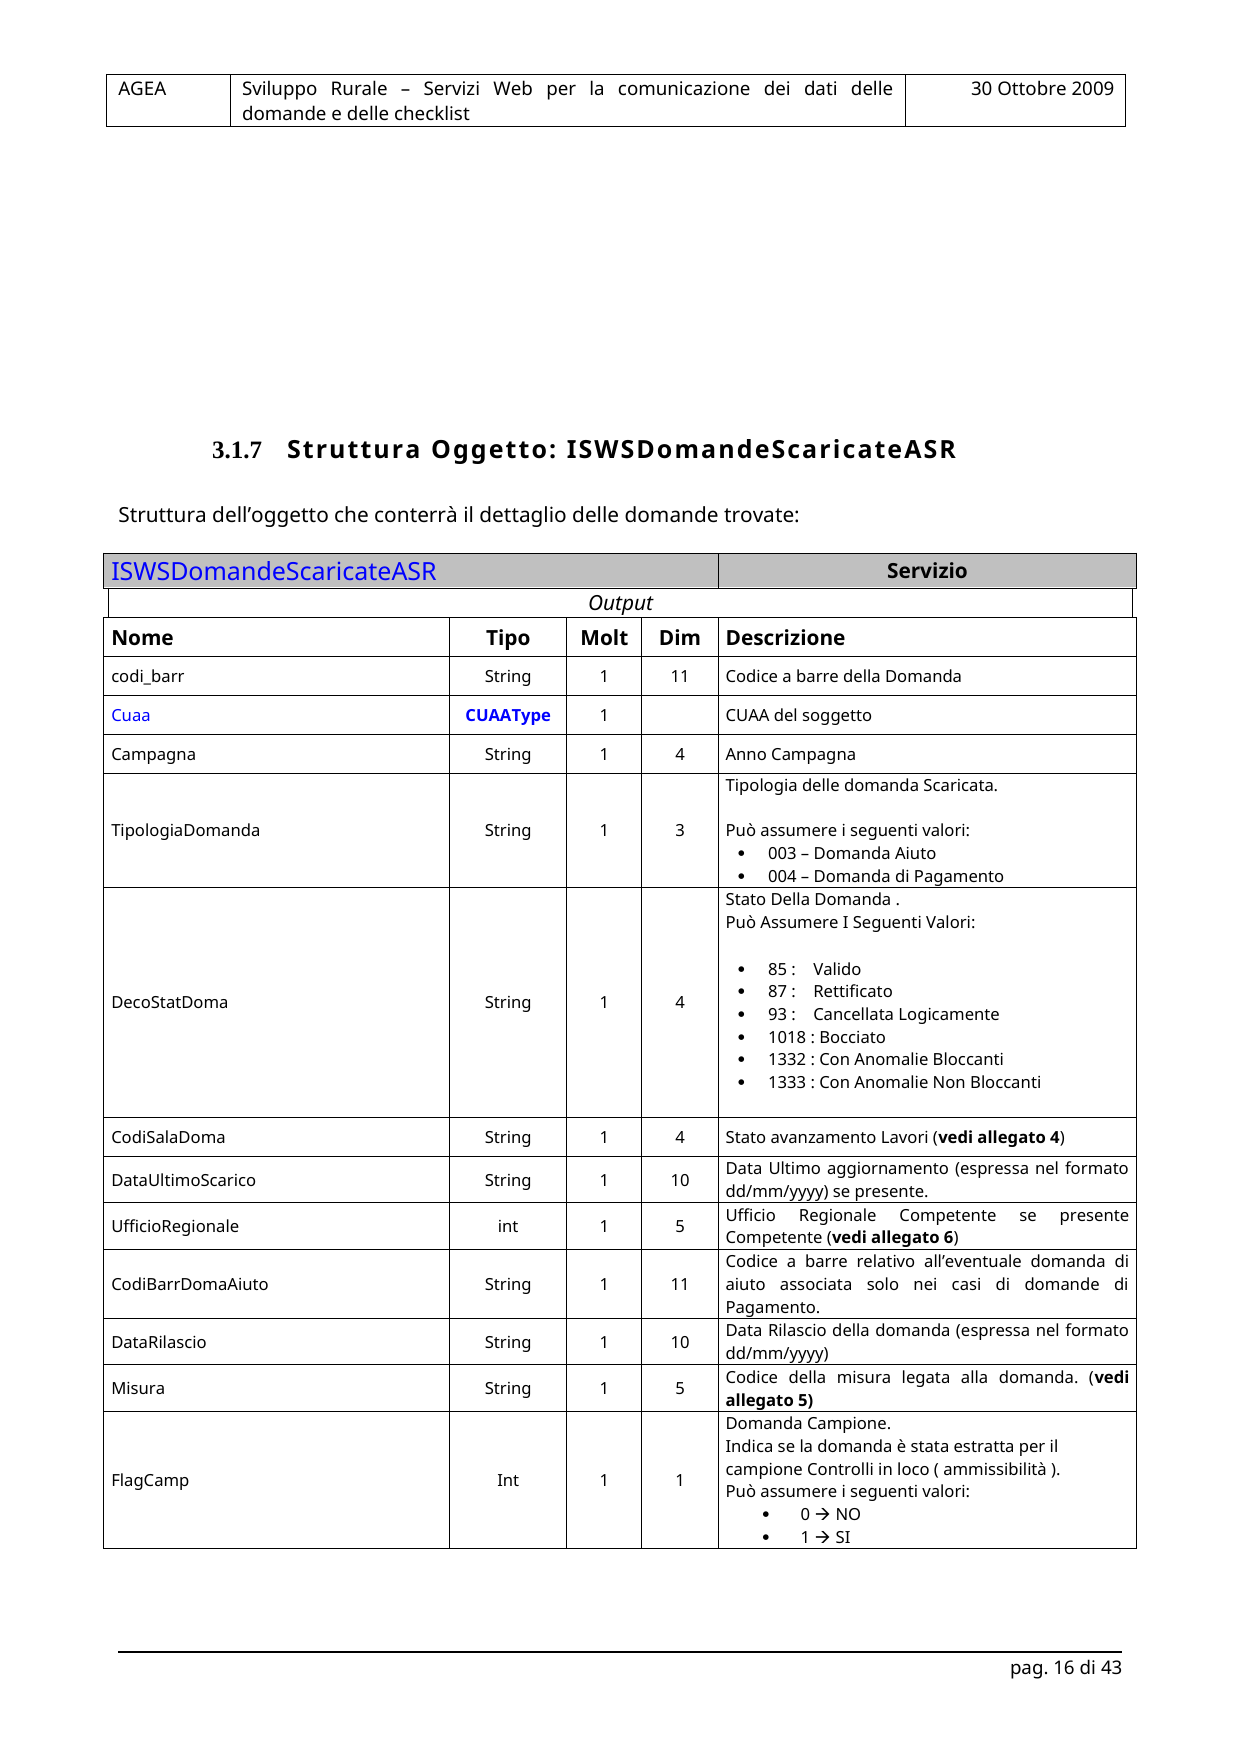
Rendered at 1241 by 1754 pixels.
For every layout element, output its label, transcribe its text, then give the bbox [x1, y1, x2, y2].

table_cell 1 [567, 735, 641, 772]
table_cell 1 [567, 696, 641, 733]
table_cell Domanda Campione. Indica se la domanda è stata estratta per il campione Controlli in loco ( ammissibilità ). Può assumere i seguenti valori: 0 NO 1 SI [719, 1412, 1136, 1548]
table_cell 10 [642, 1319, 718, 1364]
table_cell Stato avanzamento Lavori (vedi allegato 4) [719, 1118, 1136, 1156]
table_header Servizio [719, 554, 1136, 587]
table_cell 1 [567, 774, 641, 887]
table_cell 1 [567, 1203, 641, 1249]
table_cell 1 [567, 1118, 641, 1156]
table_cell String [450, 657, 566, 695]
table_cell Campagna [104, 735, 449, 772]
table_cell Data Rilascio della domanda (espressa nel formato dd/mm/yyyy) [719, 1319, 1136, 1364]
table_cell DataRilascio [104, 1319, 449, 1364]
table_cell CodiSalaDoma [104, 1118, 449, 1156]
table_cell 1 [567, 1365, 641, 1411]
table_cell FlagCamp [104, 1412, 449, 1548]
table_cell CUAAType [450, 696, 566, 733]
table_cell Cuaa [104, 696, 449, 733]
table_cell String [450, 1365, 566, 1411]
table_cell UfficioRegionale [104, 1203, 449, 1249]
table_cell 1 [567, 1319, 641, 1364]
table_cell Stato Della Domanda . Può Assumere I Seguenti Valori: 85 : Valido 87 : Rettificato 93 : Cancellata Logicamente 1018 : Bocciato 1332 : Con Anomalie Bloccanti 1333 : Con Anomalie Non Bloccanti [719, 888, 1136, 1117]
table_cell Int [450, 1412, 566, 1548]
table_cell CUAA del soggetto [719, 696, 1136, 733]
table_cell Data Ultimo aggiornamento (espressa nel formato dd/mm/yyyy) se presente. [719, 1157, 1136, 1202]
table_cell 4 [642, 735, 718, 772]
subtitle Struttura Oggetto: ISWSDomandeScaricateASR [212, 432, 1122, 466]
table_cell String [450, 888, 566, 1117]
text Struttura dell’oggetto che conterrà il dettaglio delle domande trovate: [118, 500, 1122, 529]
table_cell Codice della misura legata alla domanda. (vedi allegato 5) [719, 1365, 1136, 1411]
table_cell 4 [642, 1118, 718, 1156]
table_cell Descrizione [719, 618, 1136, 656]
table_cell String [450, 1250, 566, 1318]
table_cell 4 [642, 888, 718, 1117]
table_cell 5 [642, 1203, 718, 1249]
table_cell int [450, 1203, 566, 1249]
table_cell 1 [567, 657, 641, 695]
table_cell CodiBarrDomaAiuto [104, 1250, 449, 1318]
table_header ISWSDomandeScaricateASR [104, 554, 718, 587]
table_cell Codice a barre relativo all’eventuale domanda di aiuto associata solo nei casi di domande di Pagamento. [719, 1250, 1136, 1318]
table_cell String [450, 774, 566, 887]
table_cell Anno Campagna [719, 735, 1136, 772]
table_cell Codice a barre della Domanda [719, 657, 1136, 695]
table_cell Misura [104, 1365, 449, 1411]
table_cell 1 [567, 1412, 641, 1548]
table_cell String [450, 735, 566, 772]
table_cell 11 [642, 1250, 718, 1318]
table_cell 5 [642, 1365, 718, 1411]
table_cell Tipologia delle domanda Scaricata. Può assumere i seguenti valori: 003 – Domanda Aiuto 004 – Domanda di Pagamento [719, 774, 1136, 887]
table_cell 1 [567, 888, 641, 1117]
table_cell 11 [642, 657, 718, 695]
table_cell TipologiaDomanda [104, 774, 449, 887]
table_cell Tipo [450, 618, 566, 656]
table_cell 1 [642, 1412, 718, 1548]
table_cell Ufficio Regionale Competente se presente Competente (vedi allegato 6) [719, 1203, 1136, 1249]
table_cell DecoStatDoma [104, 888, 449, 1117]
table_cell 1 [567, 1157, 641, 1202]
table_cell DataUltimoScarico [104, 1157, 449, 1202]
table_cell Nome [104, 618, 449, 656]
table_cell [642, 696, 718, 733]
table_cell 3 [642, 774, 718, 887]
table_cell String [450, 1157, 566, 1202]
table_cell 10 [642, 1157, 718, 1202]
table_cell Molt [567, 618, 641, 656]
table_cell codi_barr [104, 657, 449, 695]
table_cell String [450, 1118, 566, 1156]
table_cell Output [109, 589, 1132, 617]
table_cell Dim [642, 618, 718, 656]
table_cell String [450, 1319, 566, 1364]
table_cell 1 [567, 1250, 641, 1318]
